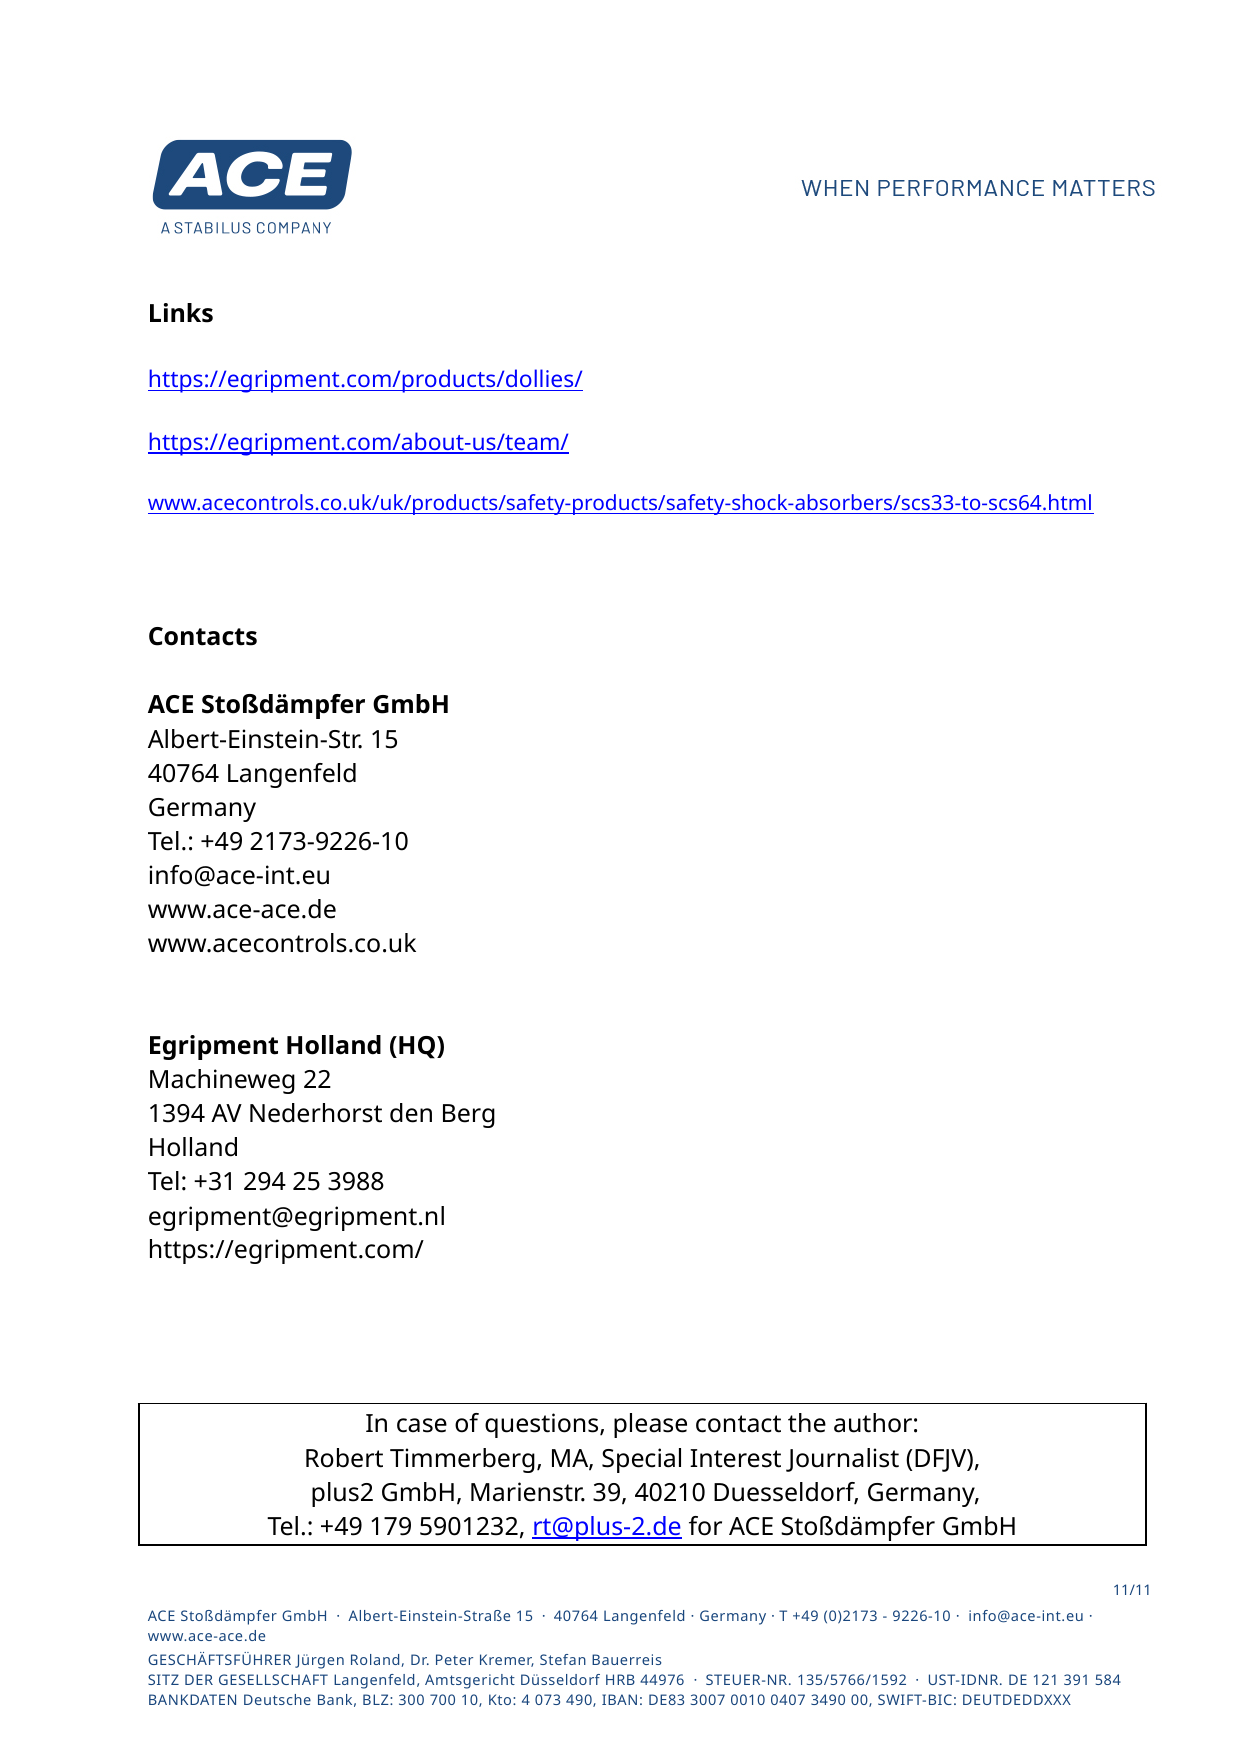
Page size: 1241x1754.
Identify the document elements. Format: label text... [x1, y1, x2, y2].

text Albert-Einstein-Str. 15 [148, 721, 1137, 755]
text Contacts [148, 619, 1137, 653]
text Germany [148, 789, 1137, 823]
text Tel.: +49 2173-9226-10 [148, 823, 1137, 857]
text https://egripment.com/about-us/team/ [148, 426, 1137, 457]
text info@ace-int.eu [148, 857, 1137, 892]
text In case of questions, please contact the author: [140, 1404, 1145, 1440]
text www.ace-ace.de [148, 892, 1137, 926]
text www.acecontrols.co.uk/uk/products/safety-products/safety-shock-absorbers/scs33-to-scs64.html [148, 488, 1137, 517]
text 40764 Langenfeld [148, 755, 1137, 789]
text Tel: +31 294 25 3988 [148, 1164, 1137, 1198]
text ACE Stoßdämpfer GmbH [148, 687, 1137, 721]
text Egripment Holland (HQ) [148, 1028, 1137, 1062]
text https://egripment.com/products/dollies/ [148, 363, 1137, 395]
text egripment@egripment.nl [148, 1198, 1137, 1232]
text Tel.: +49 179 5901232, rt@plus-2.de for ACE Stoßdämpfer GmbH [140, 1505, 1145, 1544]
picture [5, 48, 1241, 284]
text Links [148, 295, 1137, 329]
text Holland [148, 1130, 1137, 1164]
text Robert Timmerberg, MA, Special Interest Journalist (DFJV), [148, 1440, 1137, 1474]
text 1394 AV Nederhorst den Berg [148, 1096, 1137, 1130]
text Machineweg 22 [148, 1062, 1137, 1096]
text https://egripment.com/ [148, 1232, 1137, 1266]
text www.acecontrols.co.uk [148, 926, 1137, 960]
text plus2 GmbH, Marienstr. 39, 40210 Duesseldorf, Germany, [148, 1474, 1137, 1505]
